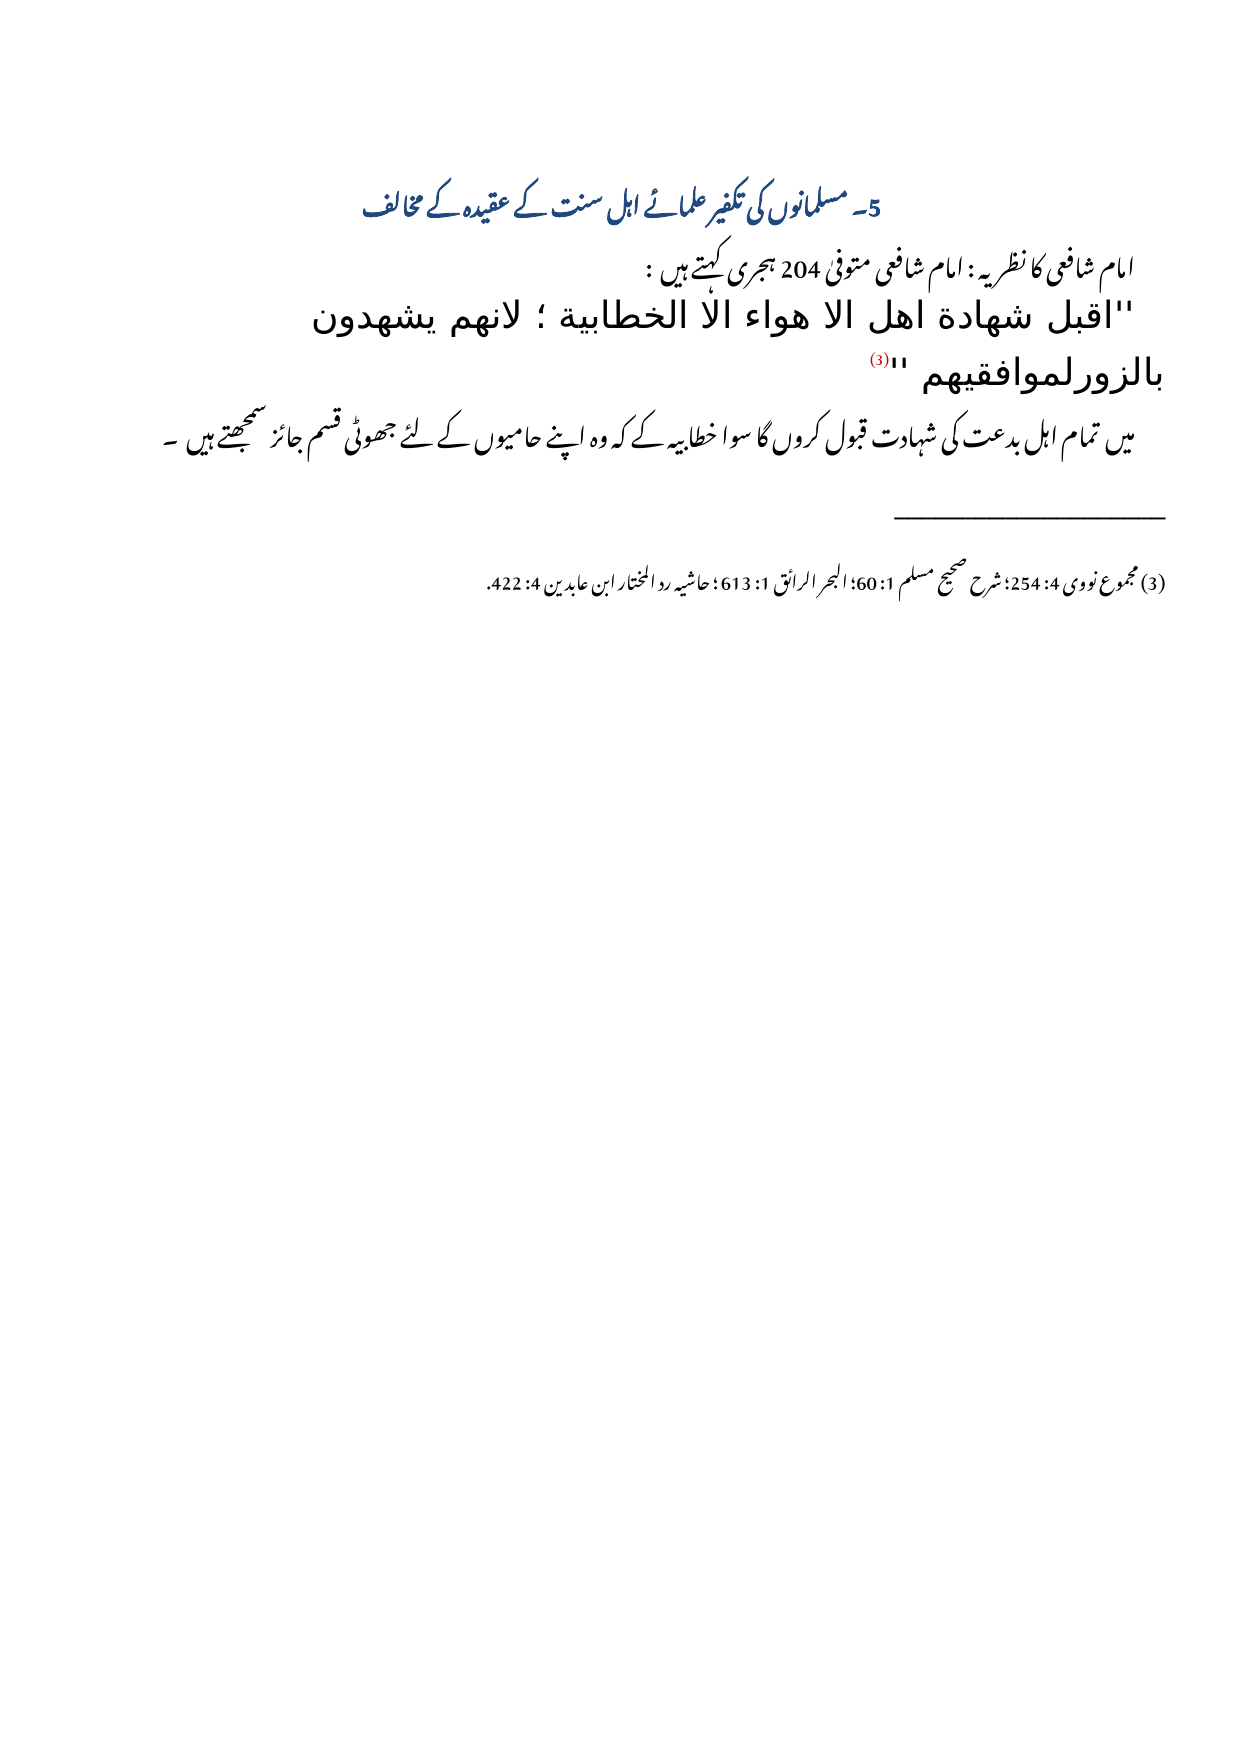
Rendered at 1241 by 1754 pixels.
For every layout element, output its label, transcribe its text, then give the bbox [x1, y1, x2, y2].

text میں تمام اہل بدعت کی شہادت قبول کروں گا سوا خطابیہ کے کہ وہ اپنے حامیوں کے لئے جھوٹی قسم جائز سمجھتے ہیں ۔ [75, 400, 1165, 462]
subtitle 5۔ مسلمانوں کی تکفیر علمائے اہل سنت کے عقیدہ کے مخالف [75, 106, 1165, 231]
text امام شافعی کا نظریہ : امام شافعی متوفیٰ 204 ہجری کہتے ہیں : [75, 231, 1165, 294]
text (3) مجموع نووی 4: 254؛ شرح صحیح مسلم 1: 60؛ البحر الرائق 1: 613 ؛ حاشیہ رد المختار ابن عابدین 4: 422. [75, 555, 1165, 602]
text ____________________ [75, 462, 1165, 530]
text ''اقبل شهادة اهل الا هواء الا الخطابیة ؛ لانهم یشهدون بالزورلموافقیهم ''(3) [75, 294, 1165, 400]
